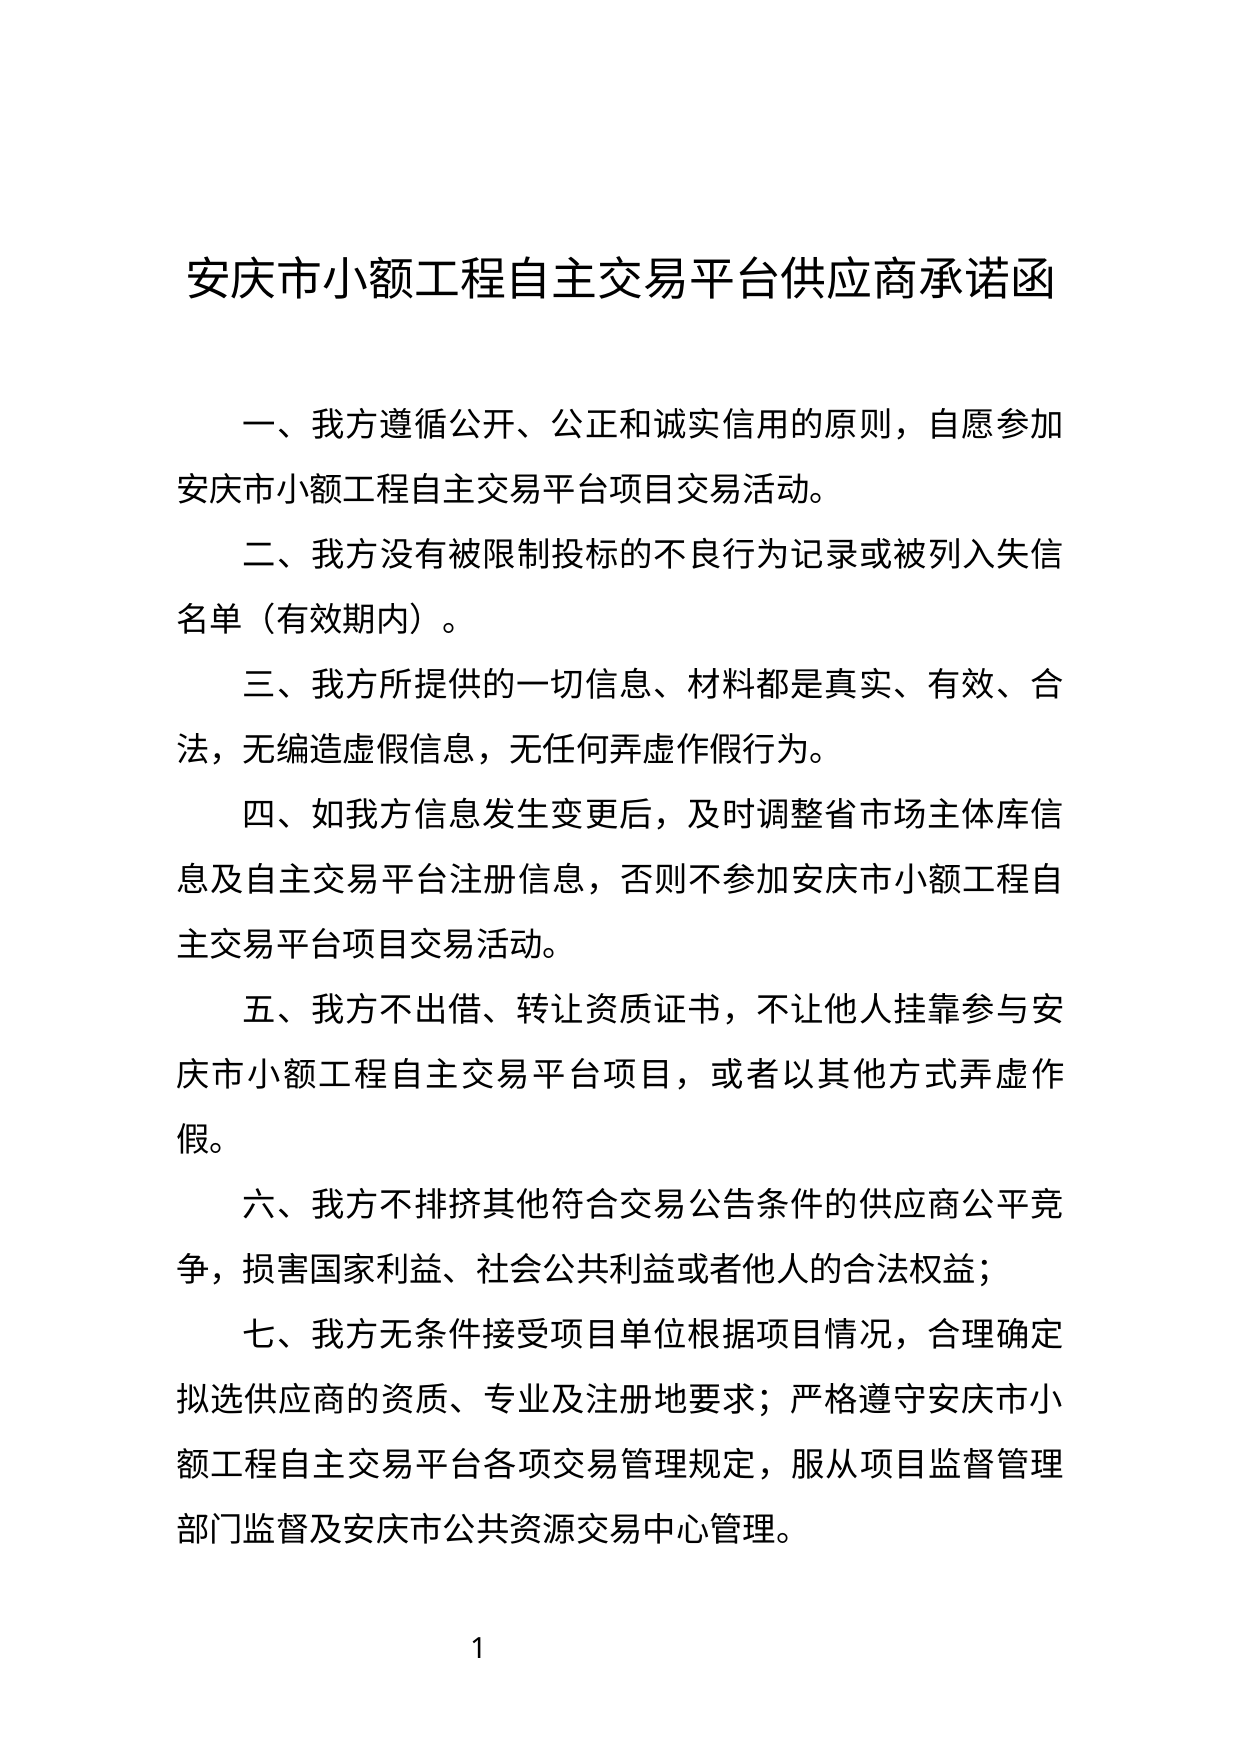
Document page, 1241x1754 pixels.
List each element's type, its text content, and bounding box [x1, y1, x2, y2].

text 安庆市小额工程自主交易平台供应商承诺函 [176, 227, 1064, 324]
list 六、我方不排挤其他符合交易公告条件的供应商公平竞争，损害国家利益、社会公共利益或者他人的合法权益； [176, 1169, 1064, 1299]
list 四、如我方信息发生变更后，及时调整省市场主体库信息及自主交易平台注册信息，否则不参加安庆市小额工程自主交易平台项目交易活动。 [176, 779, 1064, 974]
list 一、我方遵循公开、公正和诚实信用的原则，自愿参加安庆市小额工程自主交易平台项目交易活动。 [176, 389, 1064, 519]
list 五、我方不出借、转让资质证书，不让他人挂靠参与安庆市小额工程自主交易平台项目，或者以其他方式弄虚作假。 [176, 974, 1064, 1169]
list 二、我方没有被限制投标的不良行为记录或被列入失信名单（有效期内）。 [176, 519, 1064, 649]
list 三、我方所提供的一切信息、材料都是真实、有效、合法，无编造虚假信息，无任何弄虚作假行为。 [176, 649, 1064, 779]
list 七、我方无条件接受项目单位根据项目情况，合理确定拟选供应商的资质、专业及注册地要求；严格遵守安庆市小额工程自主交易平台各项交易管理规定，服从项目监督管理部门监督及安庆市公共资源交易中心管理。 [176, 1299, 1064, 1559]
